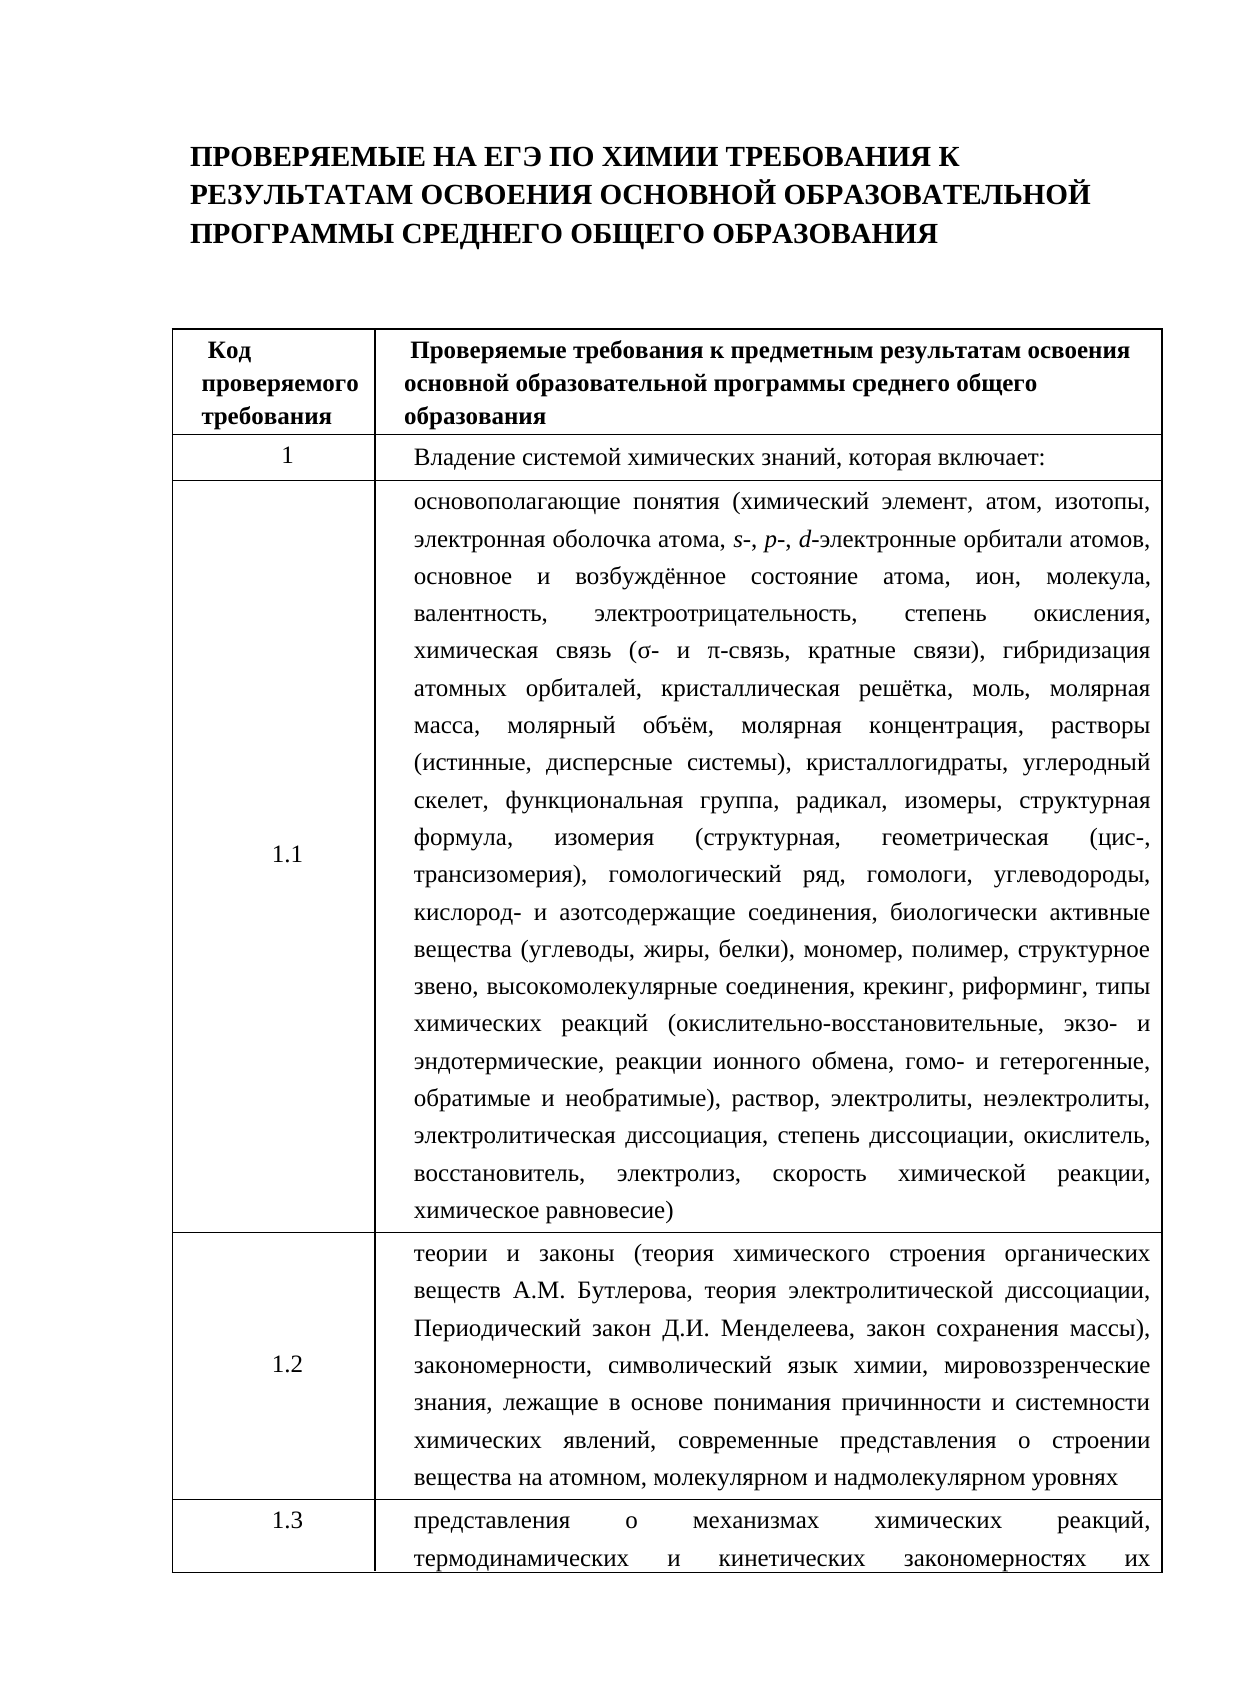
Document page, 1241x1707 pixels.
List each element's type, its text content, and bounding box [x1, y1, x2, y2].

table_cell основополагающие понятия (химический элемент, атом, изотопы, электронная оболочка атома, s-, р-, d-электронные орбитали атомов, основное и возбуждённое состояние атома, ион, молекула, валентность, электроотрицательность, степень окисления, химическая связь (σ- и π-связь, кратные связи), гибридизация атомных орбиталей, кристаллическая решётка, моль, молярная масса, молярный объём, молярная концентрация, растворы (истинные, дисперсные системы), кристаллогидраты, углеродный скелет, функциональная группа, радикал, изомеры, структурная формула, изомерия (структурная, геометрическая (цис-, трансизомерия), гомологический ряд, гомологи, углеводороды, кислород- и азотсодержащие соединения, биологически активные вещества (углеводы, жиры, белки), мономер, полимер, структурное звено, высокомолекулярные соединения, крекинг, риформинг, типы химических реакций (окислительно-восстановительные, экзо- и эндотермические, реакции ионного обмена, гомо- и гетерогенные, обратимые и необратимые), раствор, электролиты, неэлектролиты, электролитическая диссоциация, степень диссоциации, окислитель, восстановитель, электролиз, скорость химической реакции, химическое равновесие) [376, 481, 1161, 1231]
table_header Код проверяемого требования [173, 330, 374, 433]
table_cell теории и законы (теория химического строения органических веществ A.M. Бутлерова, теория электролитической диссоциации, Периодический закон Д.И. Менделеева, закон сохранения массы), закономерности, символический язык химии, мировоззренческие знания, лежащие в основе понимания причинности и системности химических явлений, современные представления о строении вещества на атомном, молекулярном и надмолекулярном уровнях [376, 1233, 1161, 1498]
table_cell 1.2 [173, 1233, 374, 1498]
table_header Проверяемые требования к предметным результатам освоения основной образовательной программы среднего общего образования [376, 330, 1161, 433]
table_cell 1.3 [173, 1500, 374, 1571]
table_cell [376, 1500, 1161, 1571]
text ПРОВЕРЯЕМЫЕ НА ЕГЭ ПО ХИМИИ ТРЕБОВАНИЯ К РЕЗУЛЬТАТАМ ОСВОЕНИЯ ОСНОВНОЙ ОБРАЗОВАТЕЛЬНОЙ ПРОГРАММЫ СРЕДНЕГО ОБЩЕГО ОБРАЗОВАНИЯ [190, 139, 1152, 249]
table_cell 1 [173, 435, 374, 479]
table_cell Владение системой химических знаний, которая включает: [376, 435, 1161, 479]
table_cell 1.1 [173, 481, 374, 1231]
